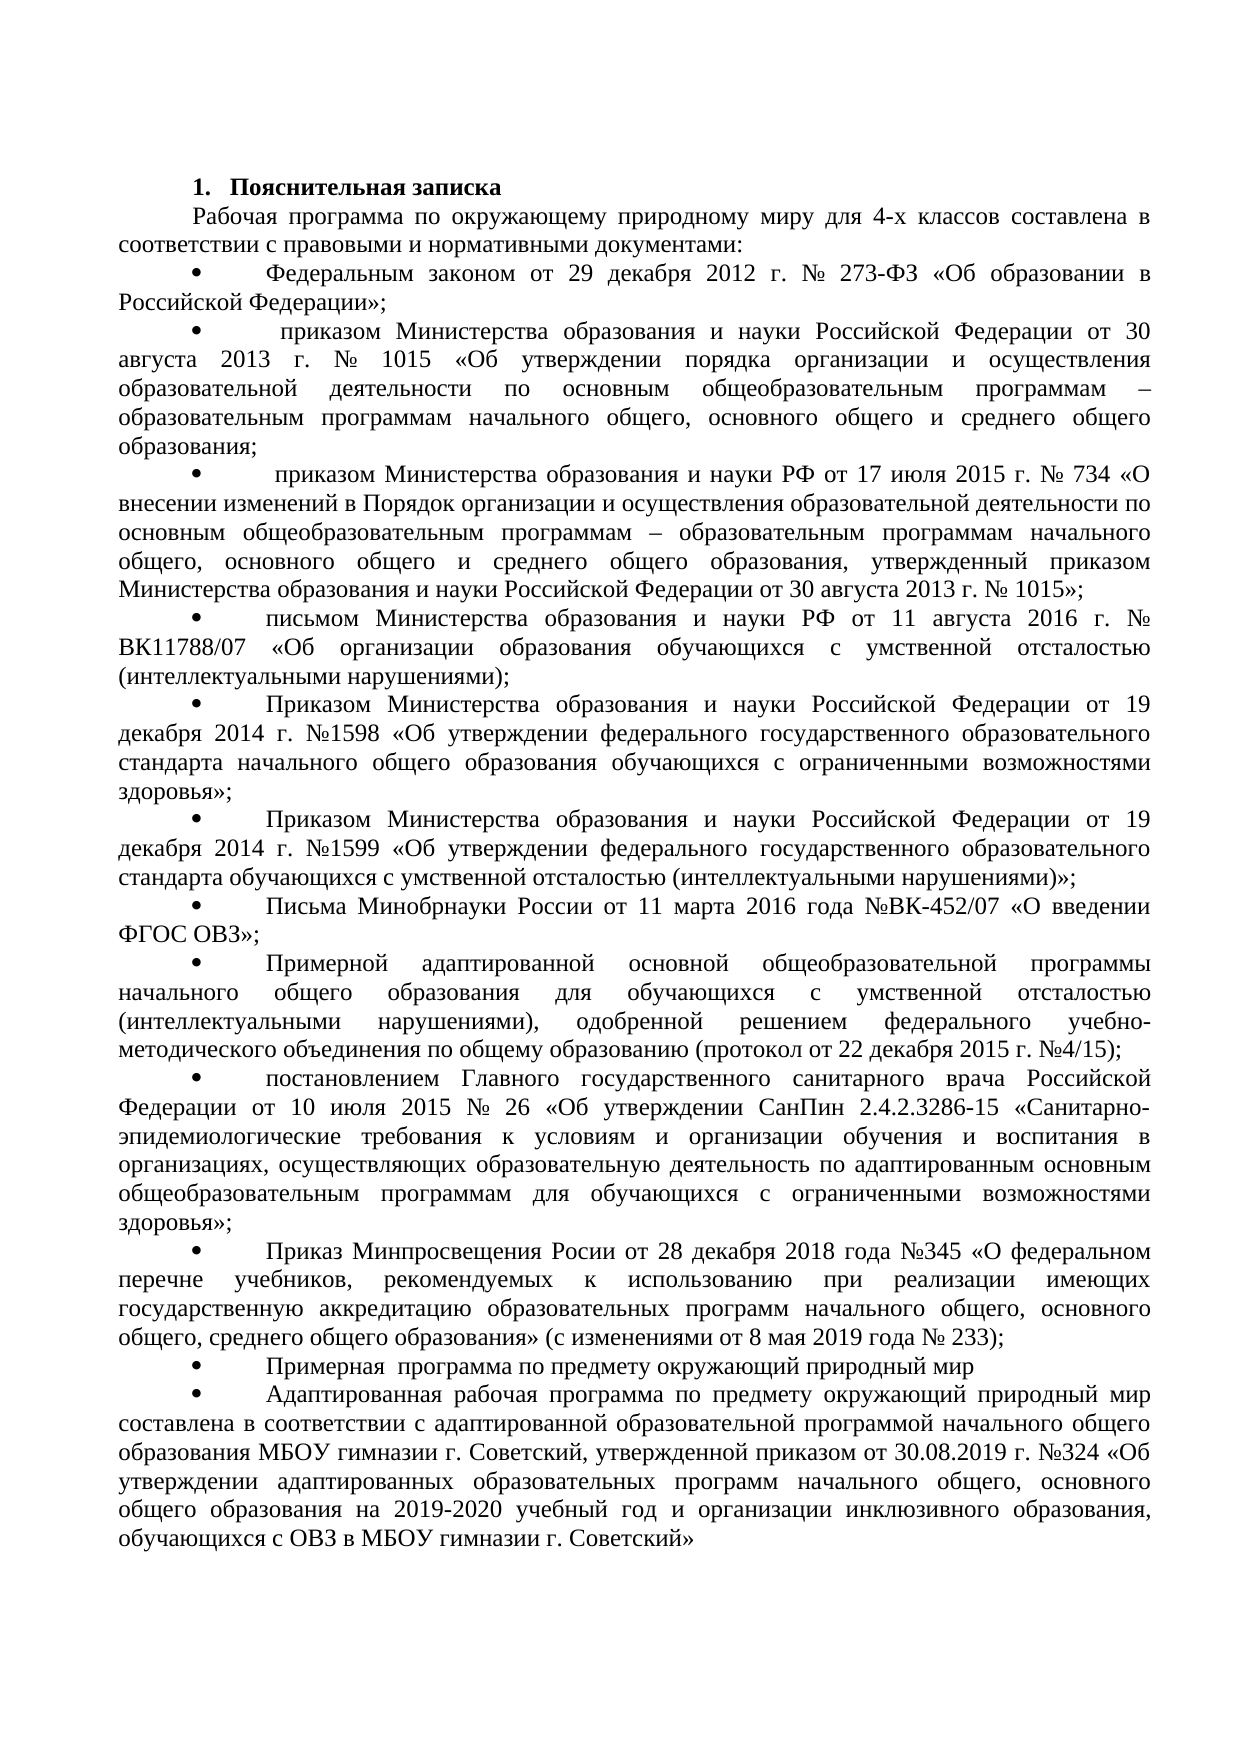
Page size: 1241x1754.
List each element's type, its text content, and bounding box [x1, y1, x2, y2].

list приказом Министерства образования и науки Российской Федерации от 30 августа 2013 г. № 1015 «Об утверждении порядка организации и осуществления образовательной деятельности по основным общеобразовательным программам – образовательным программам начального общего, основного общего и среднего общего образования; [118, 316, 1152, 459]
list Приказ Минпросвещения Росии от 28 декабря 2018 года №345 «О федеральном перечне учебников, рекомендуемых к использованию при реализации имеющих государственную аккредитацию образовательных программ начального общего, основного общего, среднего общего образования» (с изменениями от 8 мая 2019 года № 233); [118, 1236, 1152, 1351]
list Письма Минобрнауки России от 11 марта 2016 года №ВК-452/07 «О введении ФГОС ОВЗ»; [118, 891, 1152, 948]
list Федеральным законом от 29 декабря 2012 г. № 273-ФЗ «Об образовании в Российской Федерации»; [118, 258, 1152, 316]
list Примерная программа по предмету окружающий природный мир [118, 1351, 1152, 1379]
list Приказом Министерства образования и науки Российской Федерации от 19 декабря 2014 г. №1599 «Об утверждении федерального государственного образовательного стандарта обучающихся с умственной отсталостью (интеллектуальными нарушениями)»; [118, 804, 1152, 891]
text Рабочая программа по окружающему природному миру для 4-х классов составлена в соответствии с правовыми и нормативными документами: [118, 201, 1152, 258]
list постановлением Главного государственного санитарного врача Российской Федерации от 10 июля 2015 № 26 «Об утверждении СанПин 2.4.2.3286-15 «Санитарно-эпидемиологические требования к условиям и организации обучения и воспитания в организациях, осуществляющих образовательную деятельность по адаптированным основным общеобразовательным программам для обучающихся с ограниченными возможностями здоровья»; [118, 1063, 1152, 1236]
list письмом Министерства образования и науки РФ от 11 августа 2016 г. № ВК11788/07 «Об организации образования обучающихся с умственной отсталостью (интеллектуальными нарушениями); [118, 603, 1152, 689]
list Пояснительная записка [192, 172, 1152, 201]
list Приказом Министерства образования и науки Российской Федерации от 19 декабря 2014 г. №1598 «Об утверждении федерального государственного образовательного стандарта начального общего образования обучающихся с ограниченными возможностями здоровья»; [118, 689, 1152, 804]
list Примерной адаптированной основной общеобразовательной программы начального общего образования для обучающихся с умственной отсталостью (интеллектуальными нарушениями), одобренной решением федерального учебно-методического объединения по общему образованию (протокол от 22 декабря 2015 г. №4/15); [118, 948, 1152, 1063]
list приказом Министерства образования и науки РФ от 17 июля 2015 г. № 734 «О внесении изменений в Порядок организации и осуществления образовательной деятельности по основным общеобразовательным программам – образовательным программам начального общего, основного общего и среднего общего образования, утвержденный приказом Министерства образования и науки Российской Федерации от 30 августа 2013 г. № 1015»; [118, 459, 1152, 603]
list Адаптированная рабочая программа по предмету окружающий природный мир составлена в соответствии с адаптированной образовательной программой начального общего образования МБОУ гимназии г. Советский, утвержденной приказом от 30.08.2019 г. №324 «Об утверждении адаптированных образовательных программ начального общего, основного общего образования на 2019-2020 учебный год и организации инклюзивного образования, обучающихся с ОВЗ в МБОУ гимназии г. Советский» [118, 1379, 1152, 1552]
